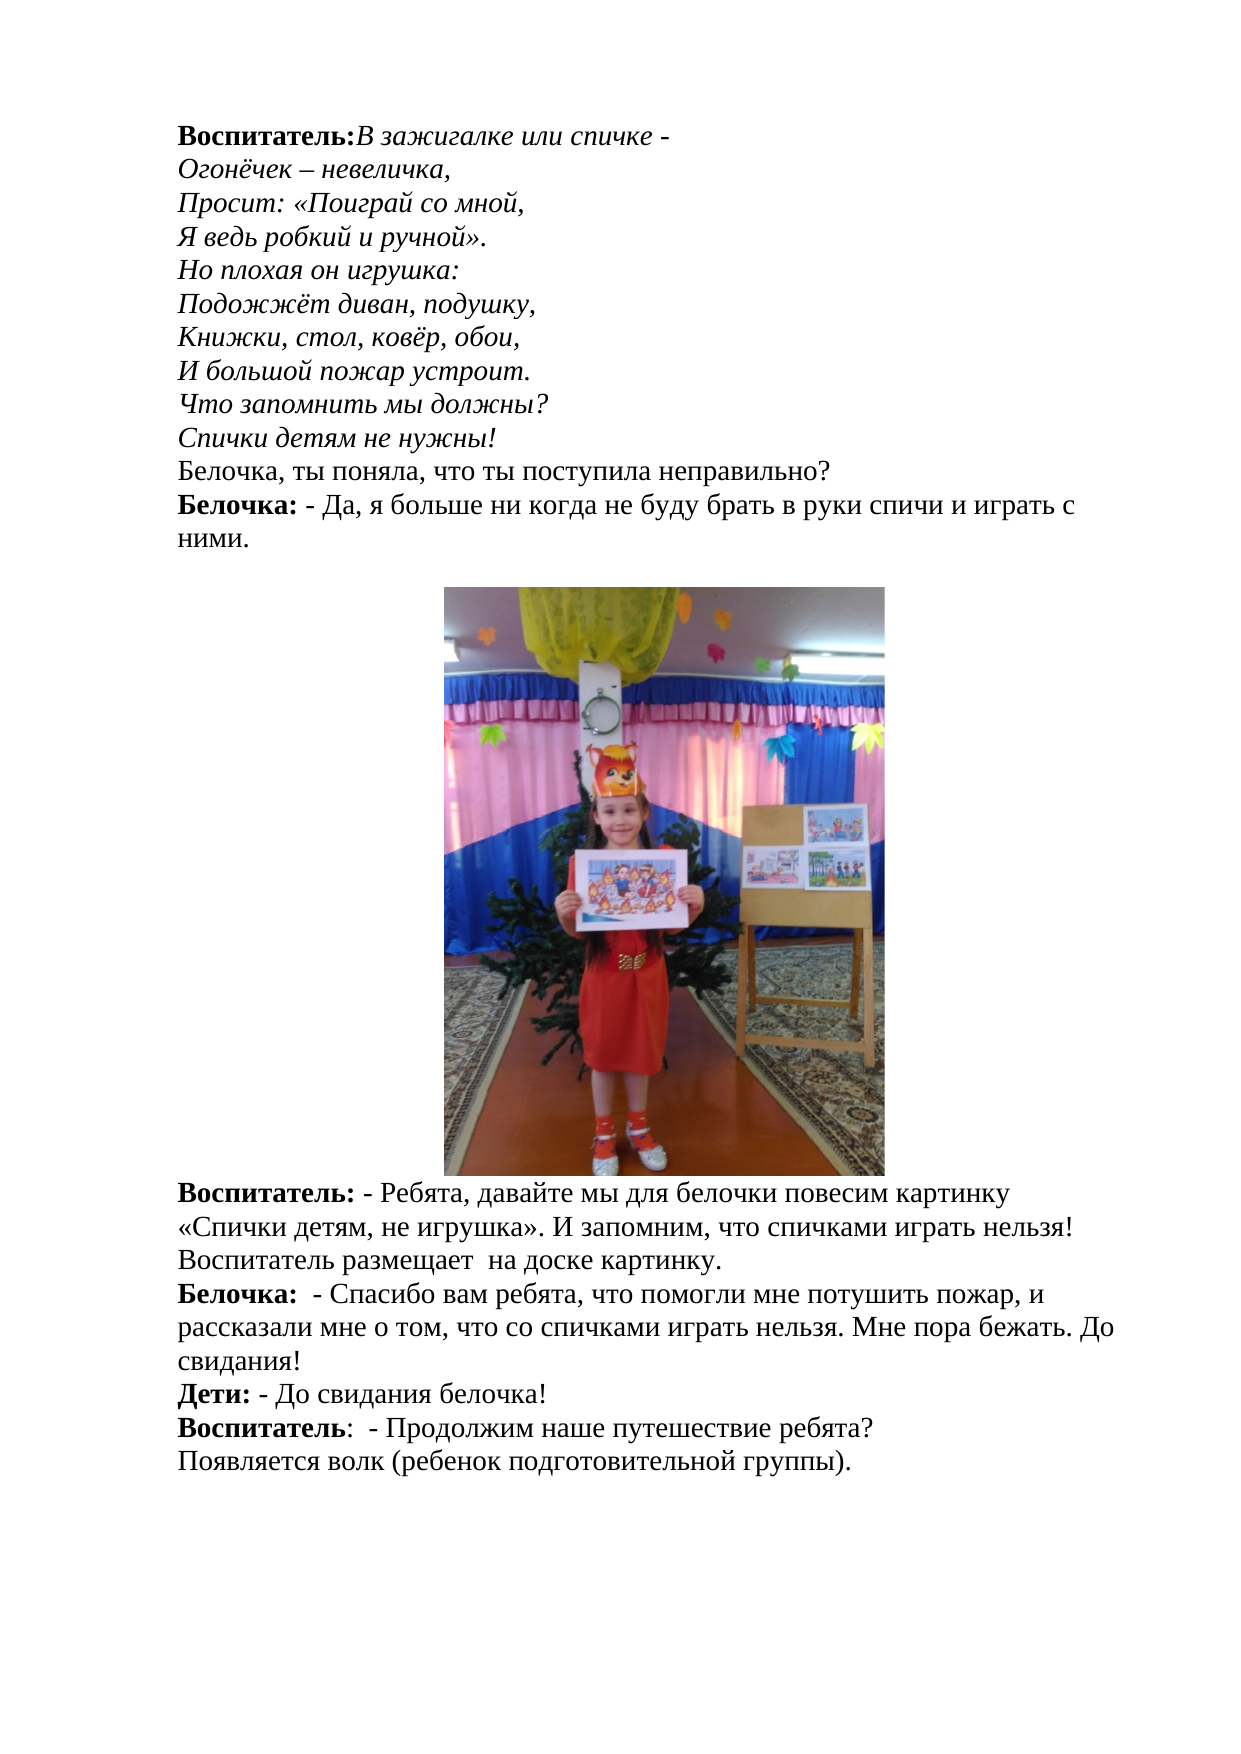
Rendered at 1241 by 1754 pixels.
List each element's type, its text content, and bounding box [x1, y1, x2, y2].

text Появляется волк (ребенок подготовительной группы). [177, 1443, 1152, 1477]
text Белочка: - Да, я больше ни когда не буду брать в руки спичи и играть с ними. [177, 487, 1152, 554]
text Воспитатель размещает на доске картинку. [177, 1242, 1152, 1276]
text Воспитатель:В зажигалке или спичке - Огонёчек – невеличка, Просит: «Поиграй со мной, Я ведь робкий и ручной». Но плохая он игрушка: Подожжёт диван, подушку, Книжки, стол, ковёр, обои, И большой пожар устроит. Что запомнить мы должны? Спички детям не нужны! [458, 118, 1152, 453]
text «Спички детям, не игрушка». И запомним, что спичками играть нельзя! [177, 1209, 1152, 1242]
text Белочка, ты поняла, что ты поступила неправильно? [177, 453, 1152, 487]
text Белочка: - Спасибо вам ребята, что помогли мне потушить пожар, и рассказали мне о том, что со спичками играть нельзя. Мне пора бежать. До свидания! [177, 1276, 1152, 1376]
text Воспитатель: - Продолжим наше путешествие ребята? [177, 1410, 1152, 1443]
text Дети: - До свидания белочка! [177, 1376, 1152, 1410]
text Воспитатель: - Ребята, давайте мы для белочки повесим картинку [177, 1175, 1152, 1209]
picture [444, 587, 885, 1176]
